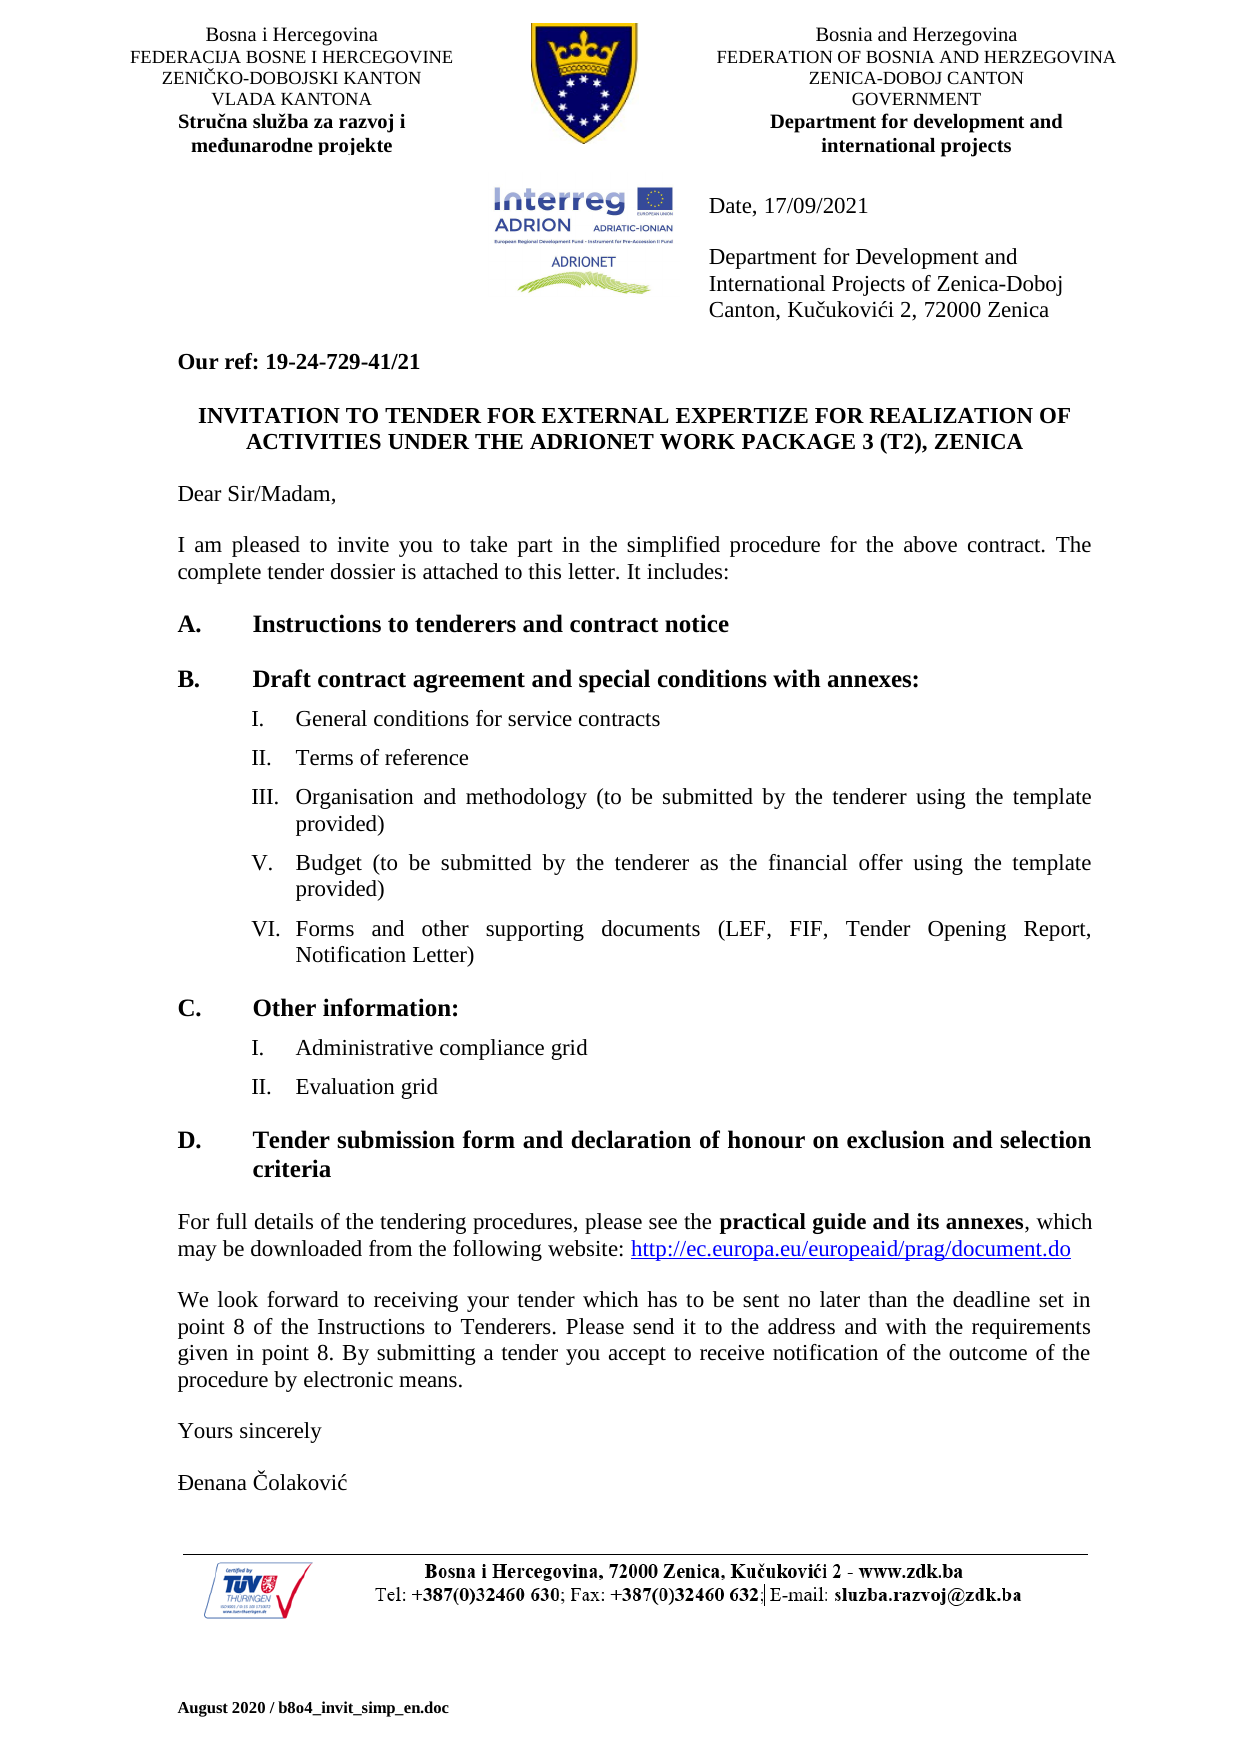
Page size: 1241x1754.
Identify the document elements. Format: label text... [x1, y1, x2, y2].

text Yours sincerely [177, 1417, 1092, 1444]
text INVITATION TO TENDER FOR EXTERNAL EXPERTIZE FOR REALIZATION OF ACTIVITIES UNDER THE ADRIONET WORK PACKAGE 3 (T2), ZENICA [177, 402, 1092, 455]
list Other information: [177, 992, 1092, 1022]
picture [488, 172, 680, 297]
text For full details of the tendering procedures, please see the practical guide and its annexes, which may be downloaded from the following website: http://ec.europa.eu/europeaid/prag/document.do [177, 1208, 1092, 1261]
text I am pleased to invite you to take part in the simplified procedure for the above contract. The complete tender dossier is attached to this letter. It includes: [177, 531, 1092, 584]
picture [177, 1548, 1093, 1624]
list Tender submission form and declaration of honour on exclusion and selection criteria [177, 1125, 1092, 1183]
list Instructions to tenderers and contract notice [177, 609, 1092, 638]
text Department for Development and International Projects of Zenica-Doboj Canton, Kučukovići 2, 72000 Zenica [709, 243, 1092, 323]
list Terms of reference [251, 744, 1092, 771]
text Our ref: 19-24-729-41/21 [177, 348, 1092, 402]
list Organisation and methodology (to be submitted by the tenderer using the template provided) [251, 783, 1092, 836]
list General conditions for service contracts [251, 705, 1092, 732]
text Date, 17/09/2021 [709, 167, 1092, 218]
list Budget (to be submitted by the tenderer as the financial offer using the template provided) [251, 849, 1092, 902]
text We look forward to receiving your tender which has to be sent no later than the deadline set in point 8 of the Instructions to Tenderers. Please send it to the address and with the requirements given in point 8. By submitting a tender you accept to receive notification of the outcome of the procedure by electronic means. [177, 1286, 1092, 1392]
text Dear Sir/Madam, [177, 480, 1092, 506]
list Evaluation grid [251, 1073, 1092, 1100]
text Đenana Čolaković [177, 1469, 1092, 1495]
list Draft contract agreement and special conditions with annexes: [177, 663, 1092, 692]
list Administrative compliance grid [251, 1034, 1092, 1061]
list Forms and other supporting documents (LEF, FIF, Tender Opening Report, Notification Letter) [251, 914, 1092, 967]
